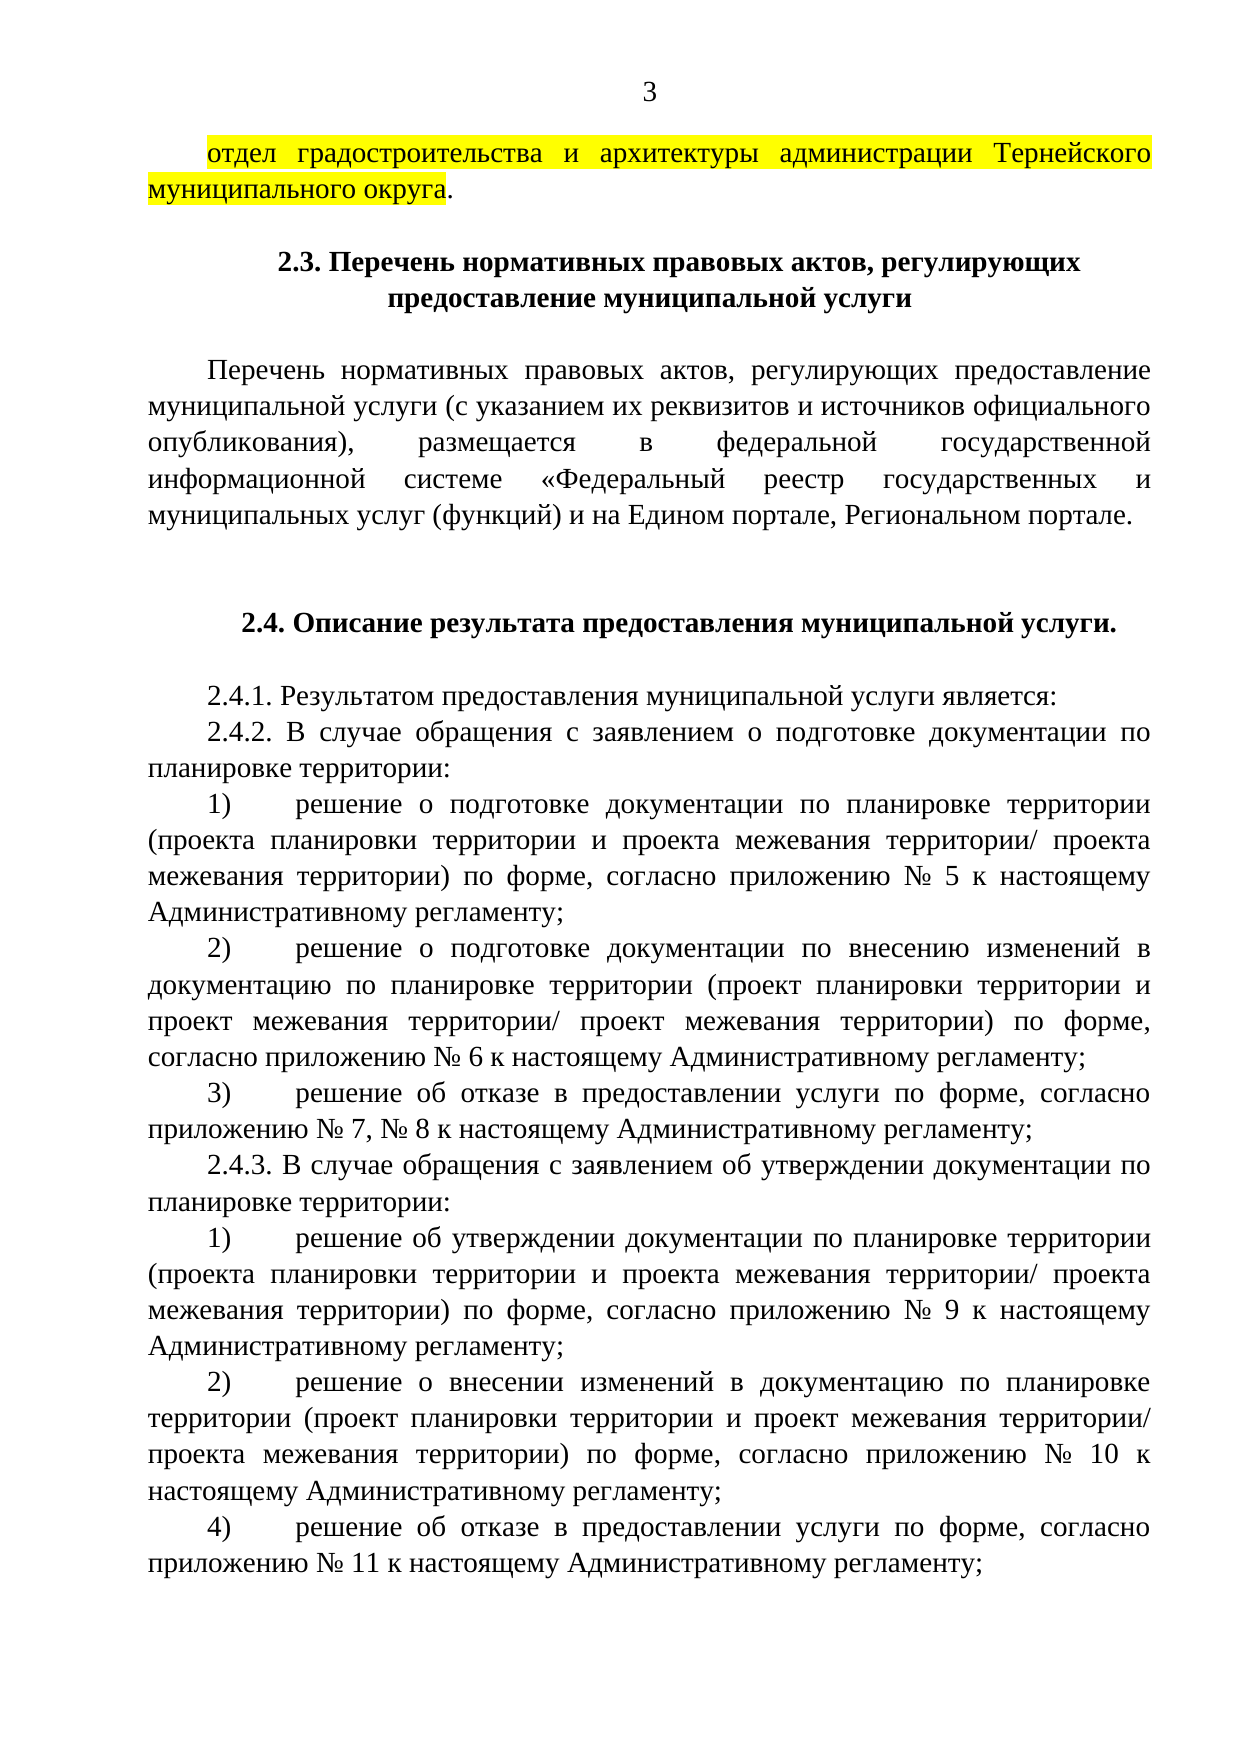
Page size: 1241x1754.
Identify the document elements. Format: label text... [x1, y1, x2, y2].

text 4) решение об отказе в предоставлении услуги по форме, согласно приложению № 11 к настоящему Административному регламенту; [148, 1509, 1152, 1579]
text 2.4.3. В случае обращения с заявлением об утверждении документации по планировке территории: [148, 1147, 1152, 1217]
text 1) решение о подготовке документации по планировке территории (проекта планировки территории и проекта межевания территории/ проекта межевания территории) по форме, согласно приложению № 5 к настоящему Административному регламенту; [148, 786, 1152, 928]
text 2.4.2. В случае обращения с заявлением о подготовке документации по планировке территории: [148, 714, 1152, 783]
text отдел градостроительства и архитектуры администрации Тернейского муниципального округа. [148, 135, 1152, 205]
text 2.4. Описание результата предоставления муниципальной услуги. [148, 605, 1152, 639]
text 3) решение об отказе в предоставлении услуги по форме, согласно приложению № 7, № 8 к настоящему Административному регламенту; [148, 1075, 1152, 1145]
text 2.3. Перечень нормативных правовых актов, регулирующих предоставление муниципальной услуги [148, 244, 1152, 313]
text 2) решение о подготовке документации по внесению изменений в документацию по планировке территории (проект планировки территории и проект межевания территории/ проект межевания территории) по форме, согласно приложению № 6 к настоящему Административному регламенту; [148, 931, 1152, 1073]
text Перечень нормативных правовых актов, регулирующих предоставление муниципальной услуги (с указанием их реквизитов и источников официального опубликования), размещается в федеральной государственной информационной системе «Федеральный реестр государственных и муниципальных услуг (функций) и на Едином портале, Региональном портале. [148, 352, 1152, 530]
text 2.4.1. Результатом предоставления муниципальной услуги является: [148, 678, 1152, 711]
text 1) решение об утверждении документации по планировке территории (проекта планировки территории и проекта межевания территории/ проекта межевания территории) по форме, согласно приложению № 9 к настоящему Административному регламенту; [148, 1220, 1152, 1362]
text 2) решение о внесении изменений в документацию по планировке территории (проект планировки территории и проект межевания территории/ проекта межевания территории) по форме, согласно приложению № 10 к настоящему Административному регламенту; [148, 1364, 1152, 1506]
